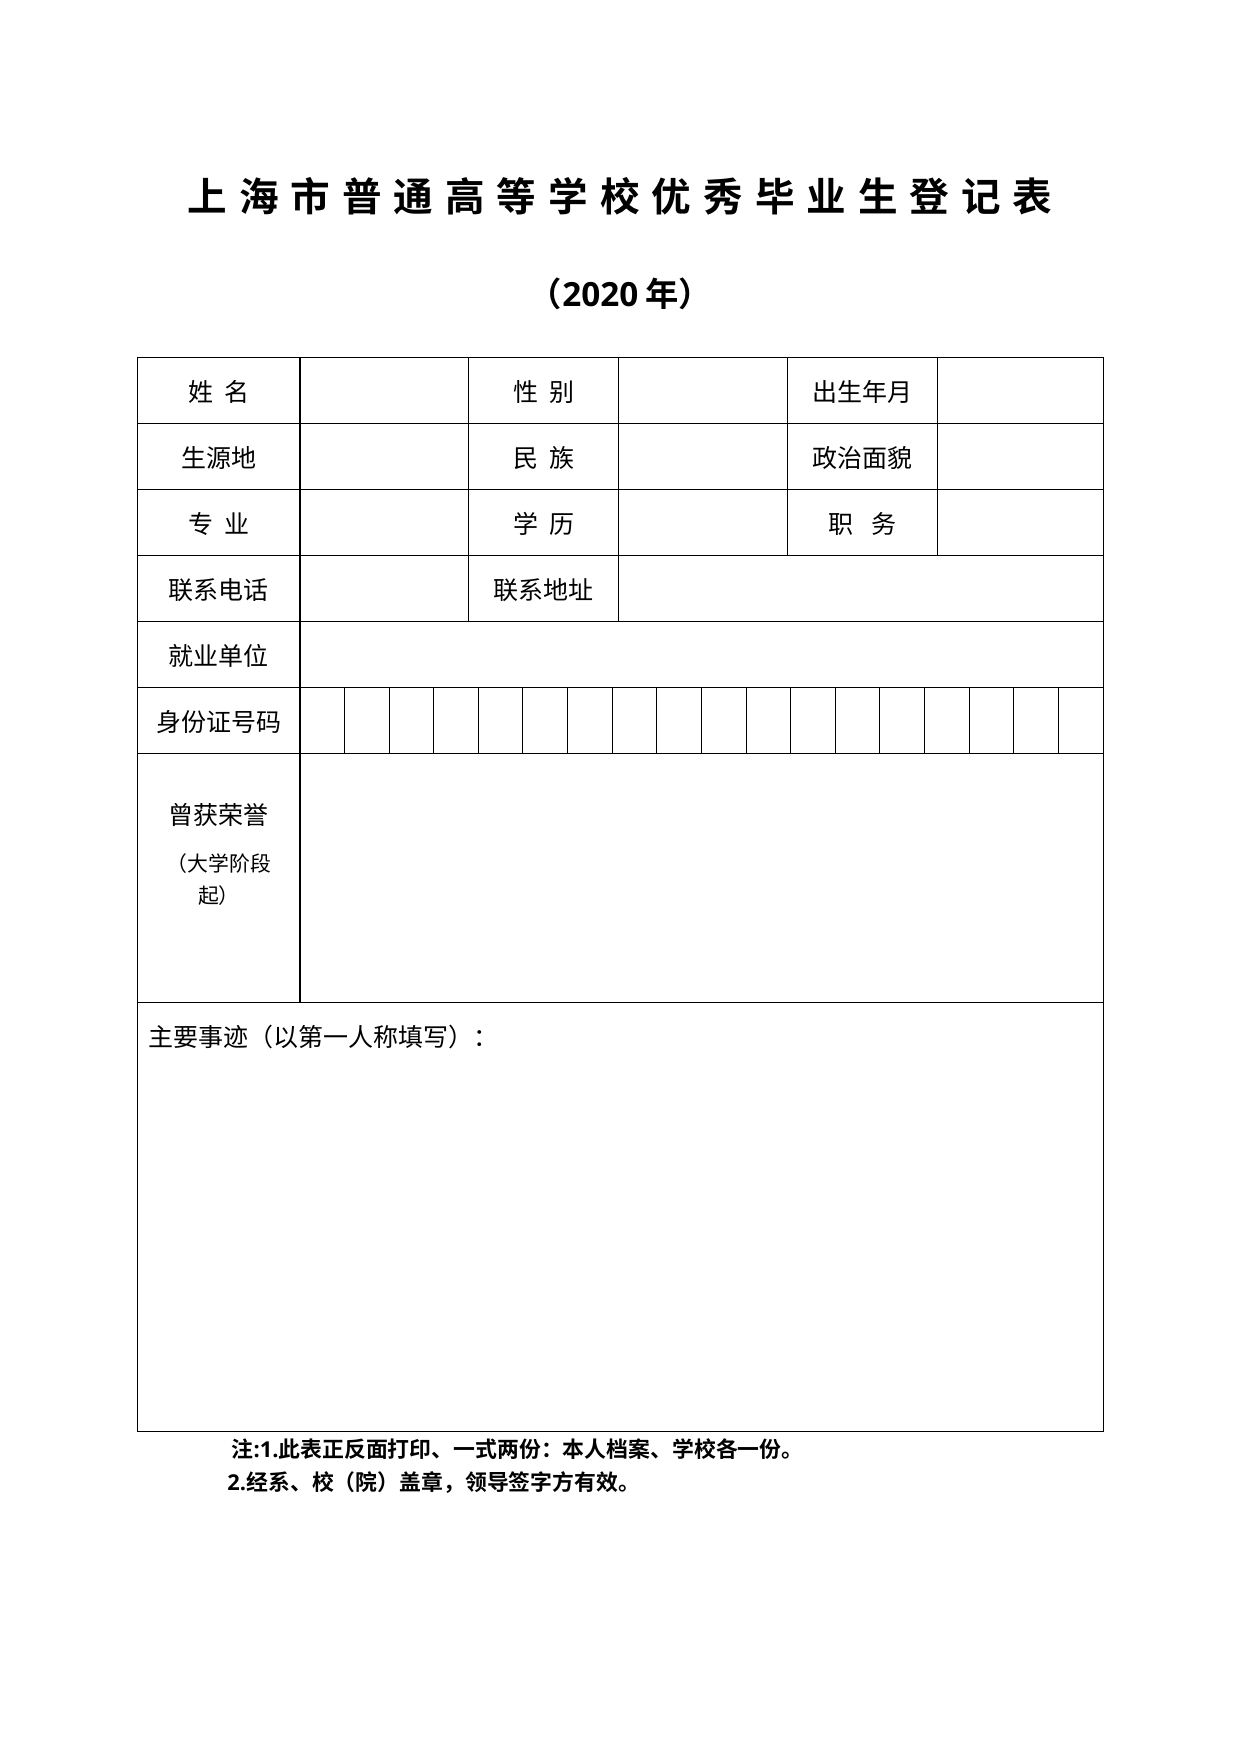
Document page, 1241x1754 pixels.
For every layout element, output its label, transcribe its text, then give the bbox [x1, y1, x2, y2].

table_cell [1014, 688, 1058, 753]
text （2020年） [187, 259, 1053, 324]
table_cell [613, 688, 656, 753]
table_cell 生源地 [138, 424, 299, 489]
table_header 性 别 [469, 358, 618, 423]
table_header [619, 358, 787, 423]
table_cell [747, 688, 790, 753]
table_cell [938, 424, 1103, 489]
table_cell [880, 688, 924, 753]
table_cell 就业单位 [138, 622, 299, 687]
table_cell 民 族 [469, 424, 618, 489]
table_cell [301, 754, 1103, 1002]
table_cell 职 务 [788, 490, 937, 555]
table_cell 政治面貌 [788, 424, 937, 489]
table_cell 曾获荣誉 （大学阶段起） [138, 754, 299, 1002]
table_cell [938, 490, 1103, 555]
table_cell [619, 556, 1103, 621]
table_cell 主要事迹（以第一人称填写）： [138, 1003, 1103, 1431]
table_cell [836, 688, 879, 753]
table_cell [791, 688, 835, 753]
table_cell 联系地址 [469, 556, 618, 621]
table_cell [301, 622, 1103, 687]
table_cell [345, 688, 389, 753]
table_cell 专 业 [138, 490, 299, 555]
table_cell [970, 688, 1013, 753]
text 注:1.此表正反面打印、一式两份：本人档案、学校各一份。 [187, 1432, 1053, 1465]
table_cell [1059, 688, 1103, 753]
table_cell [619, 490, 787, 555]
table_cell [657, 688, 701, 753]
text 2.经系、校（院）盖章，领导签字方有效。 [187, 1465, 1053, 1497]
table_cell [301, 490, 468, 555]
table_cell [390, 688, 433, 753]
table_cell [434, 688, 478, 753]
table_cell [523, 688, 567, 753]
text 上海市普通高等学校优秀毕业生登记表 [187, 162, 1053, 227]
table_header 出生年月 [788, 358, 937, 423]
table_cell 学 历 [469, 490, 618, 555]
table_cell 身份证号码 [138, 688, 299, 753]
table_cell [301, 424, 468, 489]
table_header [301, 358, 468, 423]
table_header 姓 名 [138, 358, 299, 423]
table_cell [702, 688, 746, 753]
table_cell [301, 688, 344, 753]
table_cell [479, 688, 522, 753]
table_cell [301, 556, 468, 621]
table_cell 联系电话 [138, 556, 299, 621]
table_cell [568, 688, 612, 753]
table_cell [925, 688, 969, 753]
table_cell [619, 424, 787, 489]
table_header [938, 358, 1103, 423]
